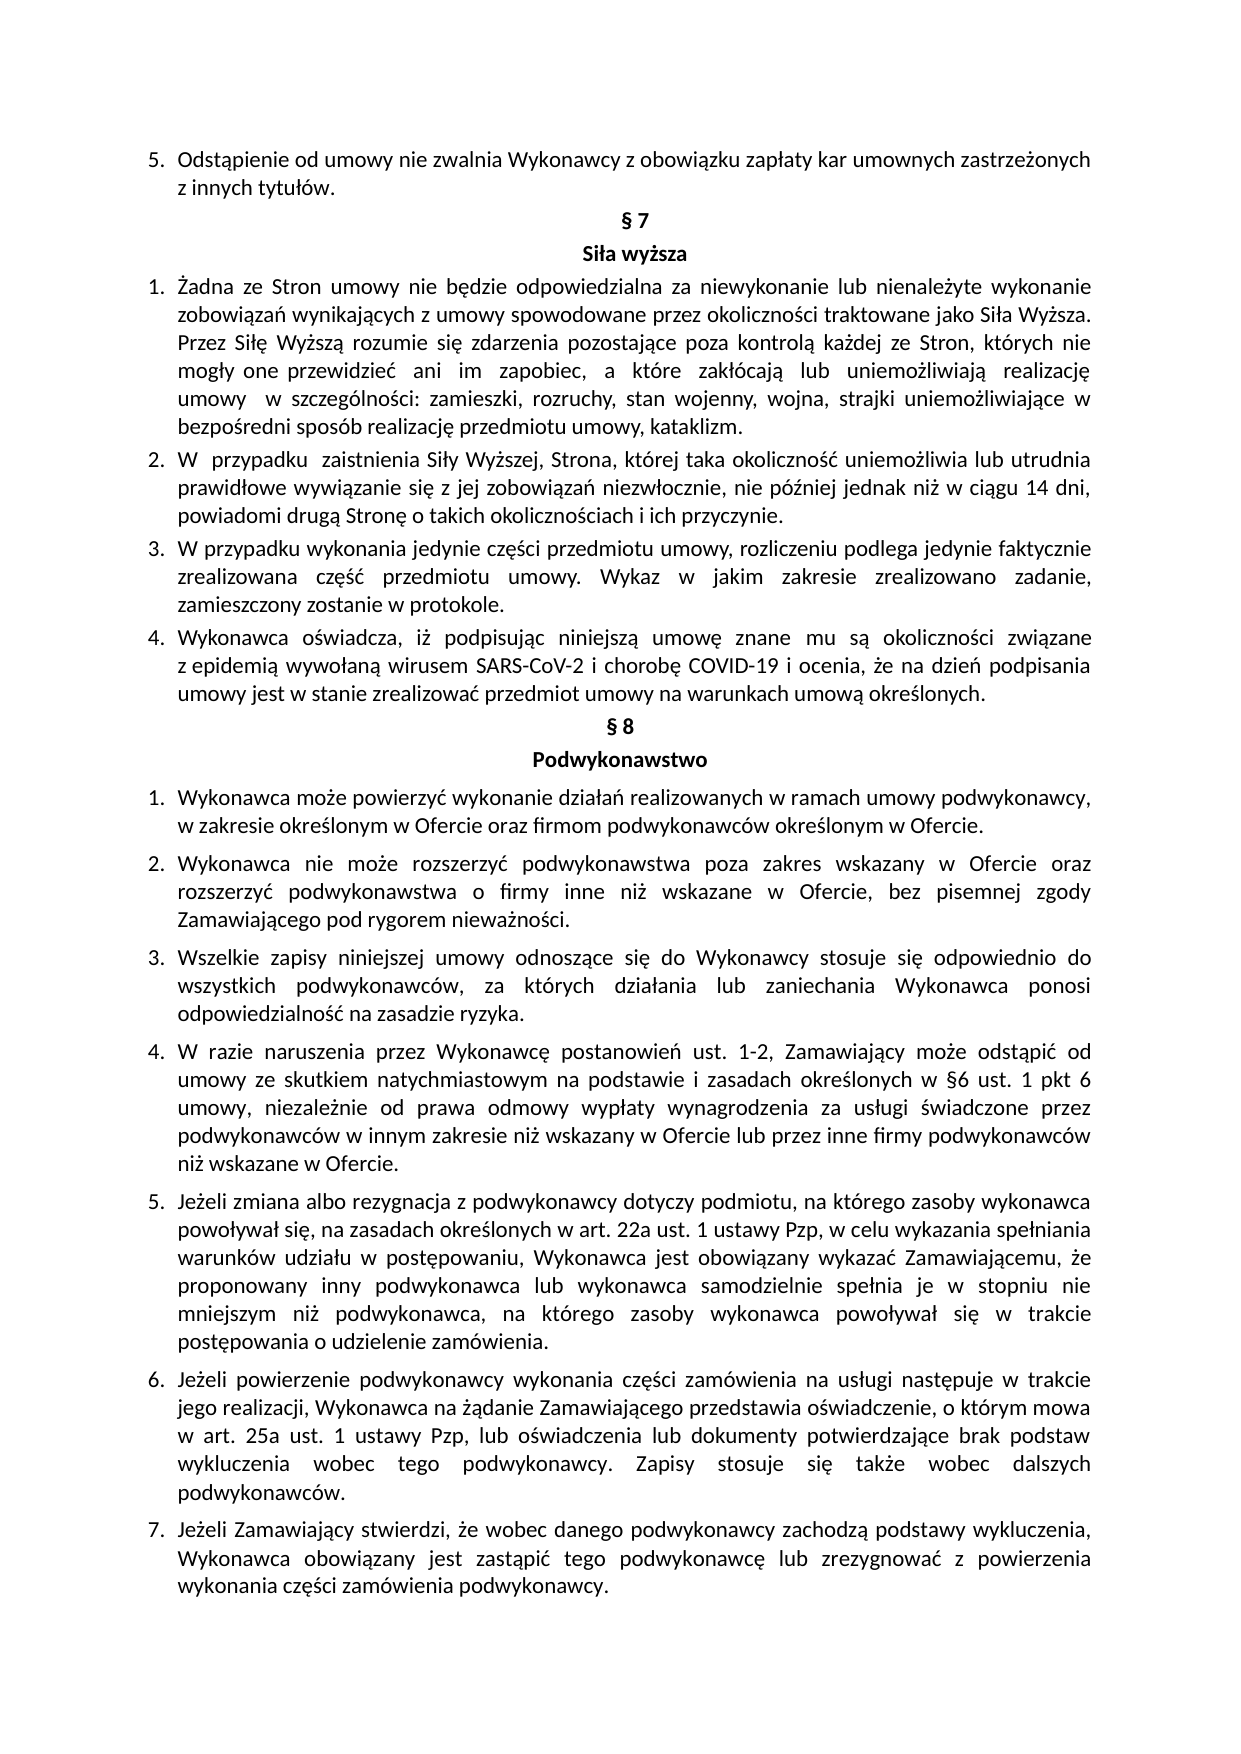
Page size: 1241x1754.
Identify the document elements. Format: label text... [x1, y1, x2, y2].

list Wykonawca nie może rozszerzyć podwykonawstwa poza zakres wskazany w Ofercie oraz rozszerzyć podwykonawstwa o firmy inne niż wskazane w Ofercie, bez pisemnej zgody Zamawiającego pod rygorem nieważności. [148, 849, 1093, 933]
text § 7 [177, 206, 1093, 234]
list Wykonawca może powierzyć wykonanie działań realizowanych w ramach umowy podwykonawcy, w zakresie określonym w Ofercie oraz firmom podwykonawców określonym w Ofercie. [148, 783, 1093, 839]
text Siła wyższa [177, 239, 1093, 267]
list Wszelkie zapisy niniejszej umowy odnoszące się do Wykonawcy stosuje się odpowiednio do wszystkich podwykonawców, za których działania lub zaniechania Wykonawca ponosi odpowiedzialność na zasadzie ryzyka. [148, 943, 1093, 1027]
list Wykonawca oświadcza, iż podpisując niniejszą umowę znane mu są okoliczności związane z epidemią wywołaną wirusem SARS-CoV-2 i chorobę COVID-19 i ocenia, że na dzień podpisania umowy jest w stanie zrealizować przedmiot umowy na warunkach umową określonych. [148, 623, 1093, 707]
list W przypadku zaistnienia Siły Wyższej, Strona, której taka okoliczność uniemożliwia lub utrudnia prawidłowe wywiązanie się z jej zobowiązań niezwłocznie, nie później jednak niż w ciągu 14 dni, powiadomi drugą Stronę o takich okolicznościach i ich przyczynie. [148, 445, 1093, 529]
text § 8 [148, 712, 1093, 740]
list Jeżeli zmiana albo rezygnacja z podwykonawcy dotyczy podmiotu, na którego zasoby wykonawca powoływał się, na zasadach określonych w art. 22a ust. 1 ustawy Pzp, w celu wykazania spełniania warunków udziału w postępowaniu, Wykonawca jest obowiązany wykazać Zamawiającemu, że proponowany inny podwykonawca lub wykonawca samodzielnie spełnia je w stopniu nie mniejszym niż podwykonawca, na którego zasoby wykonawca powoływał się w trakcie postępowania o udzielenie zamówienia. [148, 1187, 1093, 1356]
list Jeżeli powierzenie podwykonawcy wykonania części zamówienia na usługi następuje w trakcie jego realizacji, Wykonawca na żądanie Zamawiającego przedstawia oświadczenie, o którym mowa w art. 25a ust. 1 ustawy Pzp, lub oświadczenia lub dokumenty potwierdzające brak podstaw wykluczenia wobec tego podwykonawcy. Zapisy stosuje się także wobec dalszych podwykonawców. [148, 1366, 1093, 1506]
list Odstąpienie od umowy nie zwalnia Wykonawcy z obowiązku zapłaty kar umownych zastrzeżonych z innych tytułów. [148, 145, 1093, 201]
list W razie naruszenia przez Wykonawcę postanowień ust. 1-2, Zamawiający może odstąpić od umowy ze skutkiem natychmiastowym na podstawie i zasadach określonych w §6 ust. 1 pkt 6 umowy, niezależnie od prawa odmowy wypłaty wynagrodzenia za usługi świadczone przez podwykonawców w innym zakresie niż wskazany w Ofercie lub przez inne firmy podwykonawców niż wskazane w Ofercie. [148, 1037, 1093, 1177]
list Jeżeli Zamawiający stwierdzi, że wobec danego podwykonawcy zachodzą podstawy wykluczenia, Wykonawca obowiązany jest zastąpić tego podwykonawcę lub zrezygnować z powierzenia wykonania części zamówienia podwykonawcy. [148, 1516, 1093, 1600]
list Żadna ze Stron umowy nie będzie odpowiedzialna za niewykonanie lub nienależyte wykonanie zobowiązań wynikających z umowy spowodowane przez okoliczności traktowane jako Siła Wyższa. Przez Siłę Wyższą rozumie się zdarzenia pozostające poza kontrolą każdej ze Stron, których nie mogły one przewidzieć ani im zapobiec, a które zakłócają lub uniemożliwiają realizację umowy w szczególności: zamieszki, rozruchy, stan wojenny, wojna, strajki uniemożliwiające w bezpośredni sposób realizację przedmiotu umowy, kataklizm. [148, 272, 1093, 440]
list W przypadku wykonania jedynie części przedmiotu umowy, rozliczeniu podlega jedynie faktycznie zrealizowana część przedmiotu umowy. Wykaz w jakim zakresie zrealizowano zadanie, zamieszczony zostanie w protokole. [148, 534, 1093, 618]
text Podwykonawstwo [148, 745, 1093, 773]
